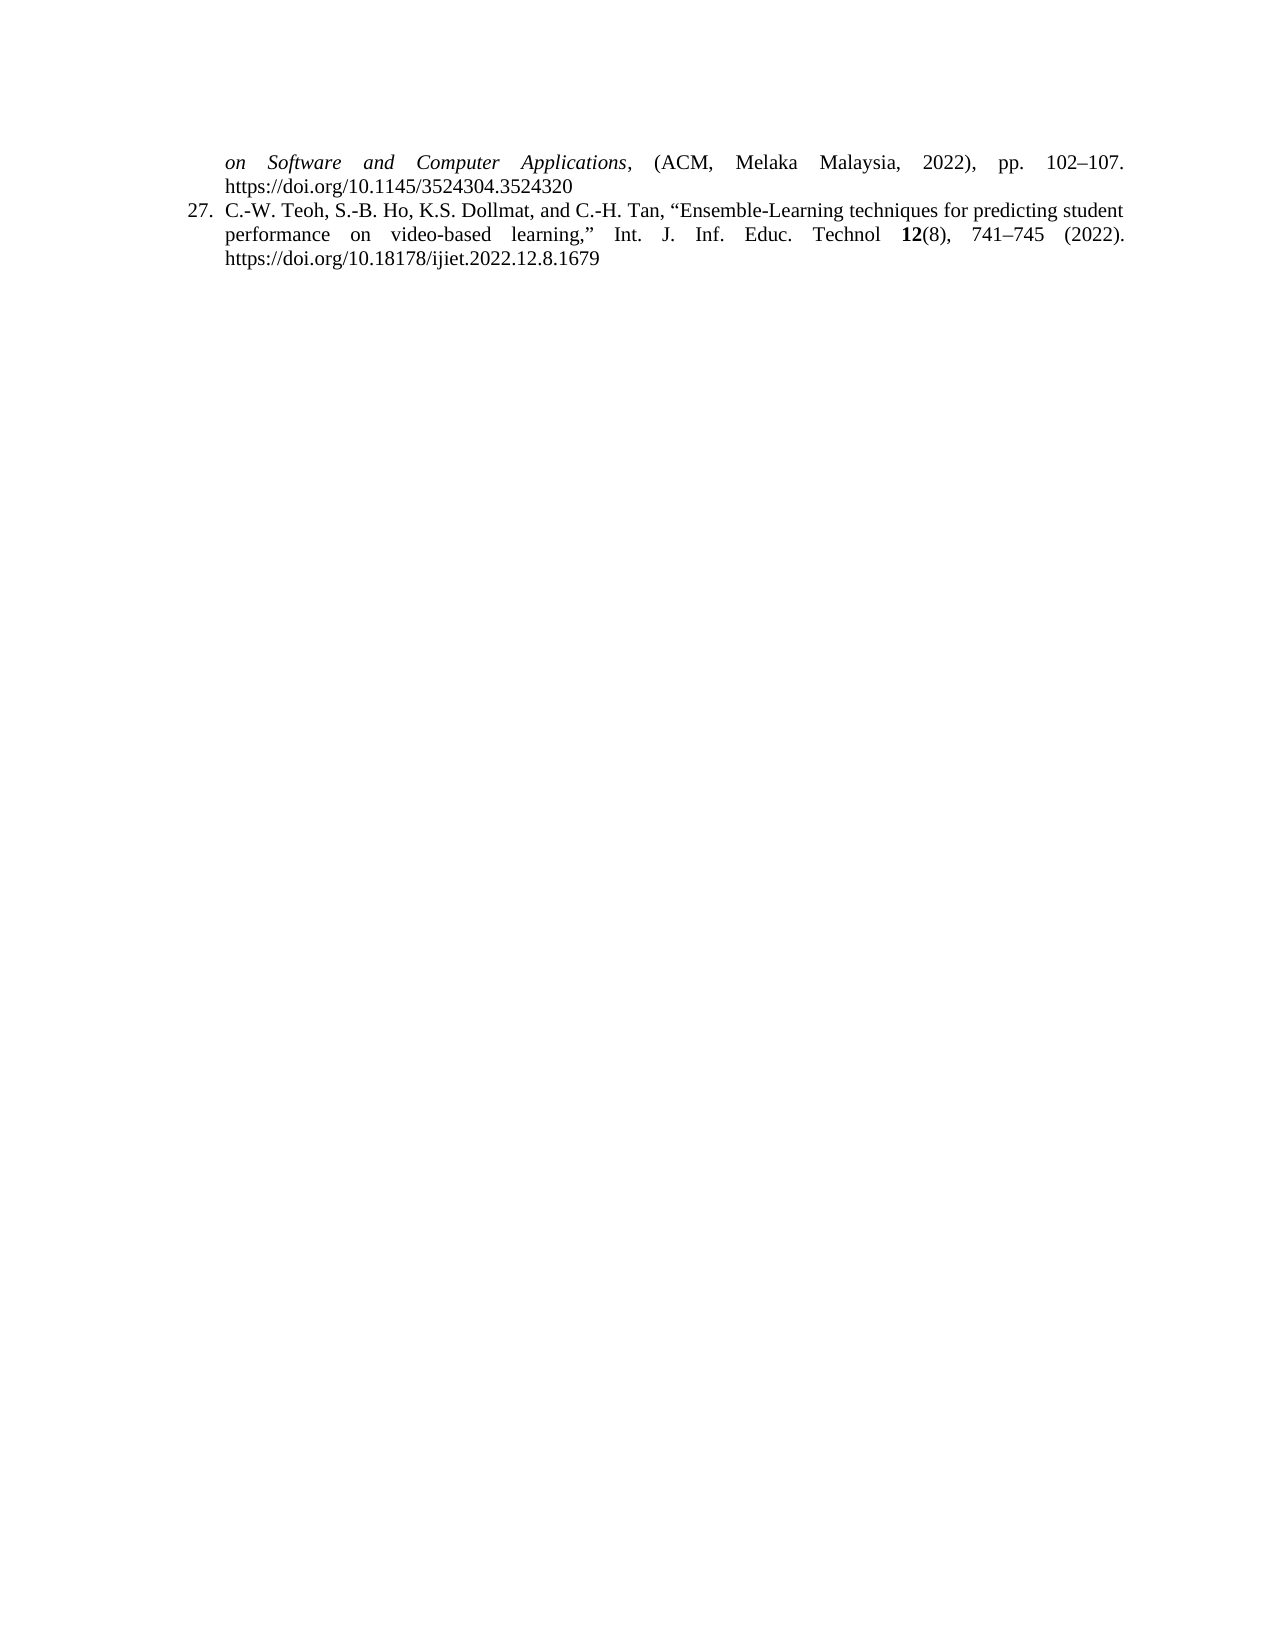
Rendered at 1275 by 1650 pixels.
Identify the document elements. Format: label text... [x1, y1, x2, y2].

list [187, 150, 1125, 198]
list C.-W. Teoh, S.-B. Ho, K.S. Dollmat, and C.-H. Tan, “Ensemble-Learning techniques for predicting student performance on video-based learning,” Int. J. Inf. Educ. Technol 12(8), 741–745 (2022). https://doi.org/10.18178/ijiet.2022.12.8.1679 [187, 198, 1125, 270]
